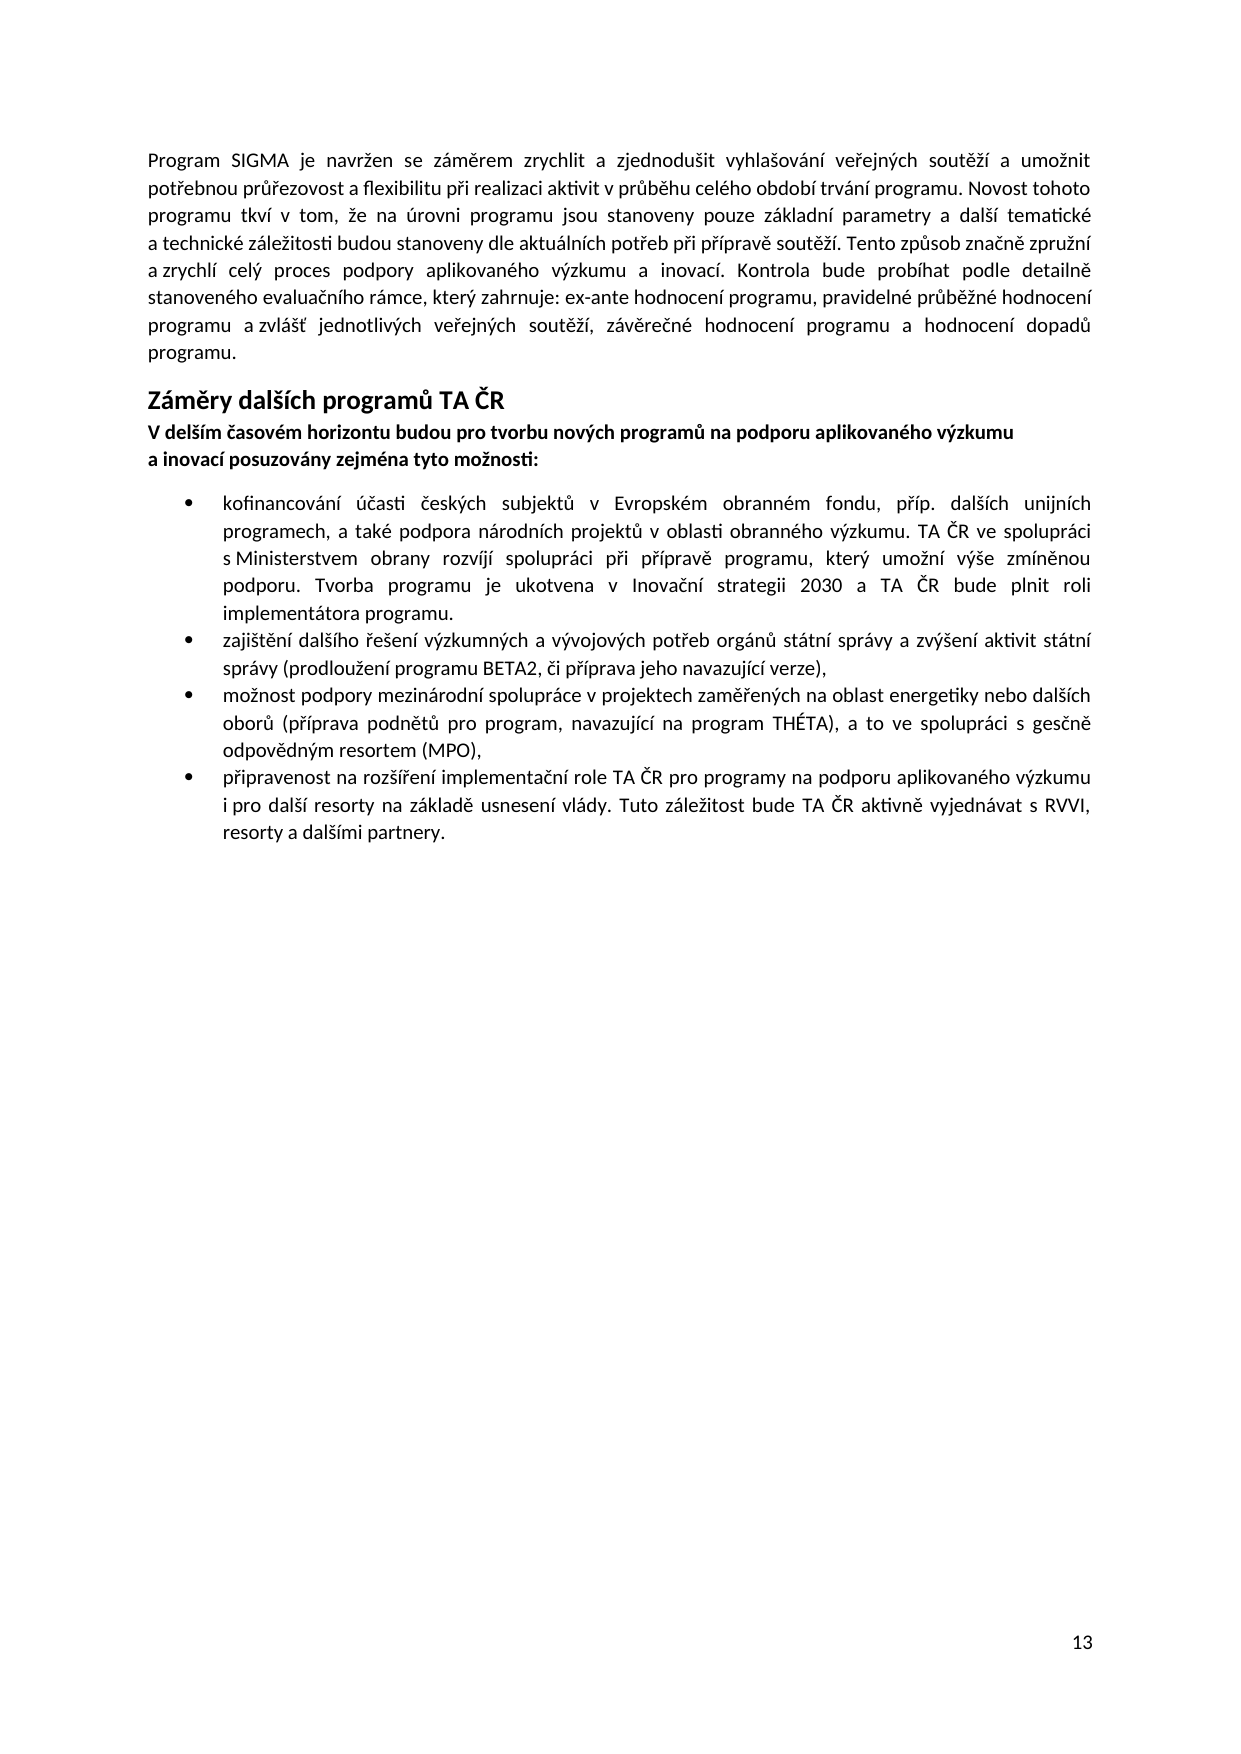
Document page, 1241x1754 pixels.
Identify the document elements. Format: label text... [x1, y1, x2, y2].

text V delším časovém horizontu budou pro tvorbu nových programů na podporu aplikovaného výzkumu a inovací posuzovány zejména tyto možnosti: [148, 419, 1093, 472]
list připravenost na rozšíření implementační role TA ČR pro programy na podporu aplikovaného výzkumu i pro další resorty na základě usnesení vlády. Tuto záležitost bude TA ČR aktivně vyjednávat s RVVI, resorty a dalšími partnery. [185, 764, 1093, 845]
subtitle Záměry dalších programů TA ČR [148, 383, 1093, 416]
list zajištění dalšího řešení výzkumných a vývojových potřeb orgánů státní správy a zvýšení aktivit státní správy (prodloužení programu BETA2, či příprava jeho navazující verze), [185, 627, 1093, 680]
list kofinancování účasti českých subjektů v Evropském obranném fondu, příp. dalších unijních programech, a také podpora národních projektů v oblasti obranného výzkumu. TA ČR ve spolupráci s Ministerstvem obrany rozvíjí spolupráci při přípravě programu, který umožní výše zmíněnou podporu. Tvorba programu je ukotvena v Inovační strategii 2030 a TA ČR bude plnit roli implementátora programu. [185, 491, 1093, 626]
list možnost podpory mezinárodní spolupráce v projektech zaměřených na oblast energetiky nebo dalších oborů (příprava podnětů pro program, navazující na program THÉTA), a to ve spolupráci s gesčně odpovědným resortem (MPO), [185, 682, 1093, 762]
text Program SIGMA je navržen se záměrem zrychlit a zjednodušit vyhlašování veřejných soutěží a umožnit potřebnou průřezovost a flexibilitu při realizaci aktivit v průběhu celého období trvání programu. Novost tohoto programu tkví v tom, že na úrovni programu jsou stanoveny pouze základní parametry a další tematické a technické záležitosti budou stanoveny dle aktuálních potřeb při přípravě soutěží. Tento způsob značně zpružní a zrychlí celý proces podpory aplikovaného výzkumu a inovací. Kontrola bude probíhat podle detailně stanoveného evaluačního rámce, který zahrnuje: ex-ante hodnocení programu, pravidelné průběžné hodnocení programu a zvlášť jednotlivých veřejných soutěží, závěrečné hodnocení programu a hodnocení dopadů programu. [148, 148, 1093, 365]
